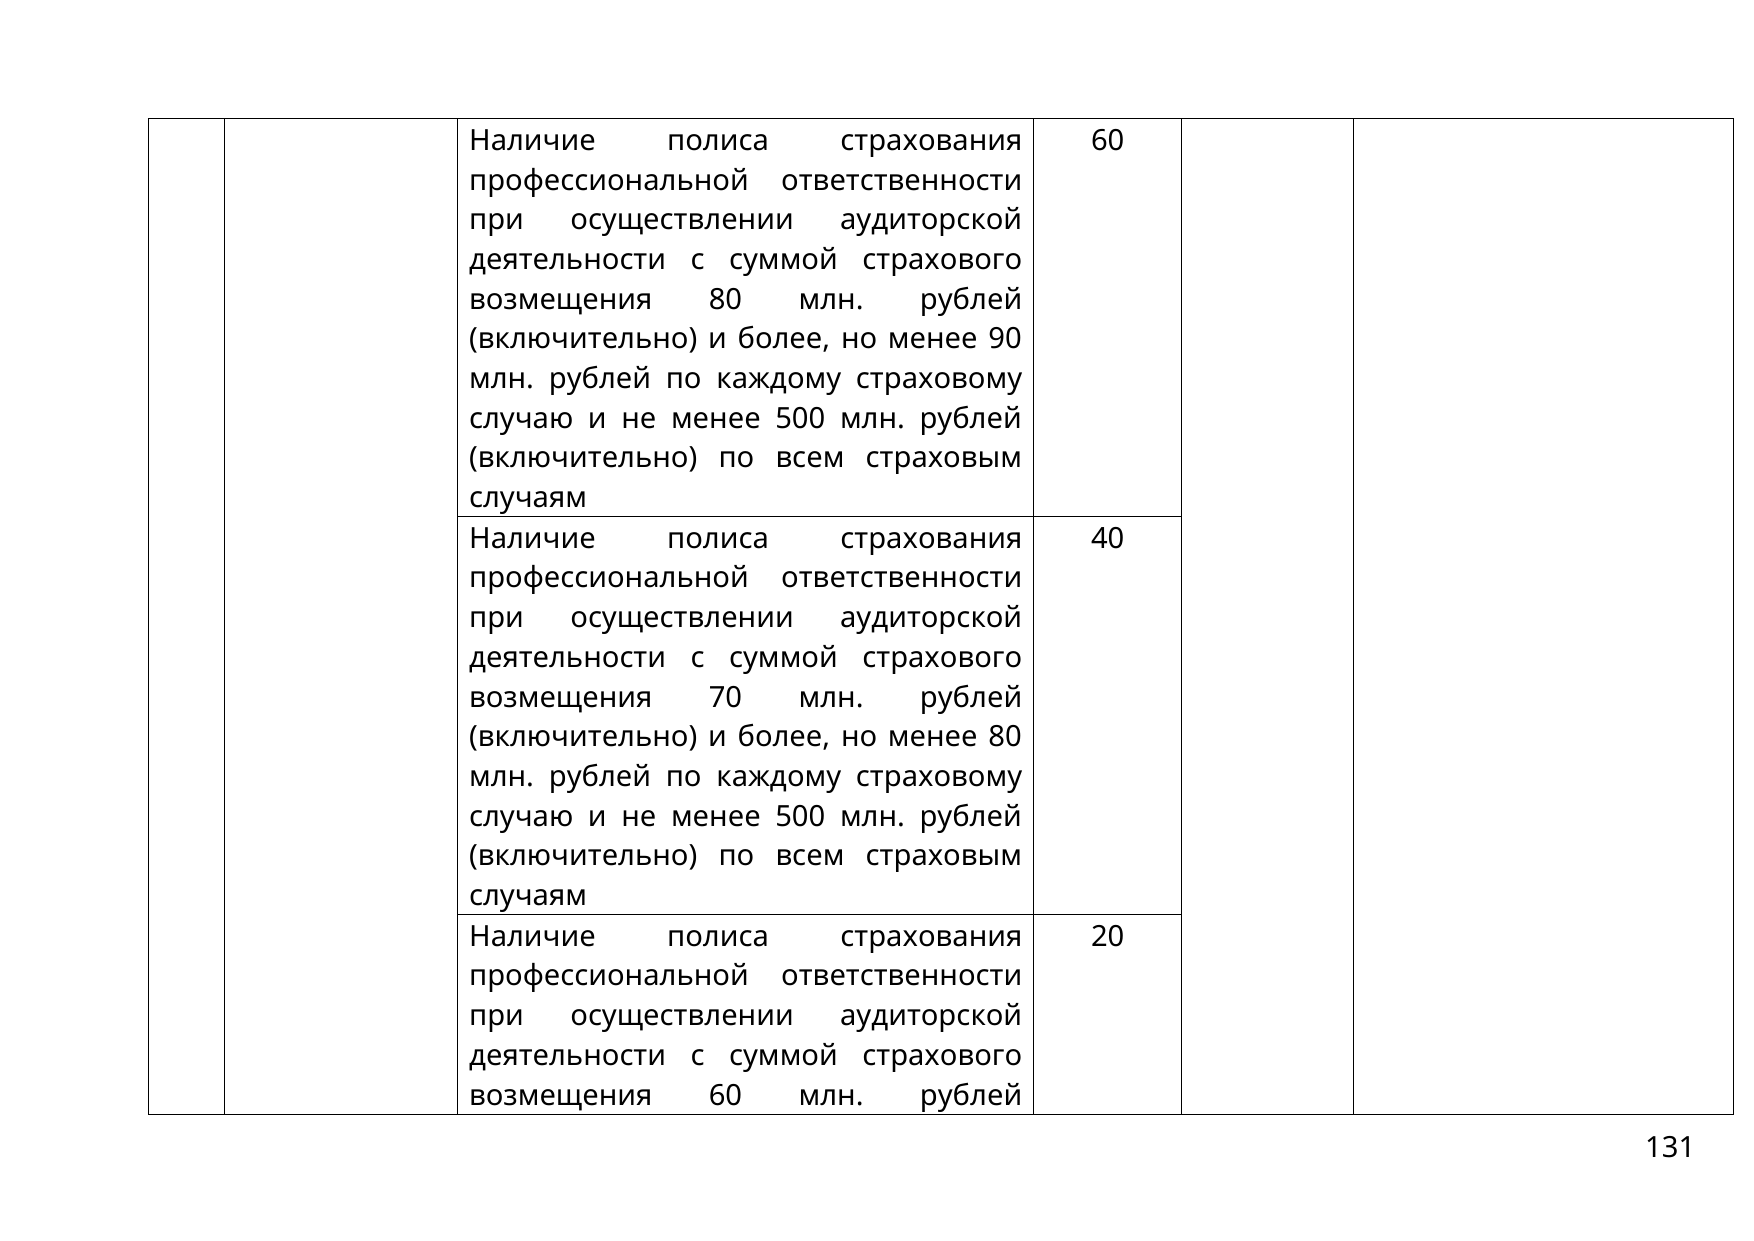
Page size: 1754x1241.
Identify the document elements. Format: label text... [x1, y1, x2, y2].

table_cell 40 [1034, 517, 1181, 914]
table_cell 20 [1034, 915, 1181, 1113]
table_cell Наличие полиса страхования профессиональной ответственности при осуществлении аудиторской деятельности с суммой страхового возмещения 70 млн. рублей (включительно) и более, но менее 80 млн. рублей по каждому страховому случаю и не менее 500 млн. рублей (включительно) по всем страховым случаям [458, 517, 1033, 914]
table_cell Наличие полиса страхования профессиональной ответственности при осуществлении аудиторской деятельности с суммой страхового возмещения 80 млн. рублей (включительно) и более, но менее 90 млн. рублей по каждому страховому случаю и не менее 500 млн. рублей (включительно) по всем страховым случаям [458, 119, 1033, 516]
table_cell 60 [1034, 119, 1181, 516]
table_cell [458, 915, 1033, 1113]
